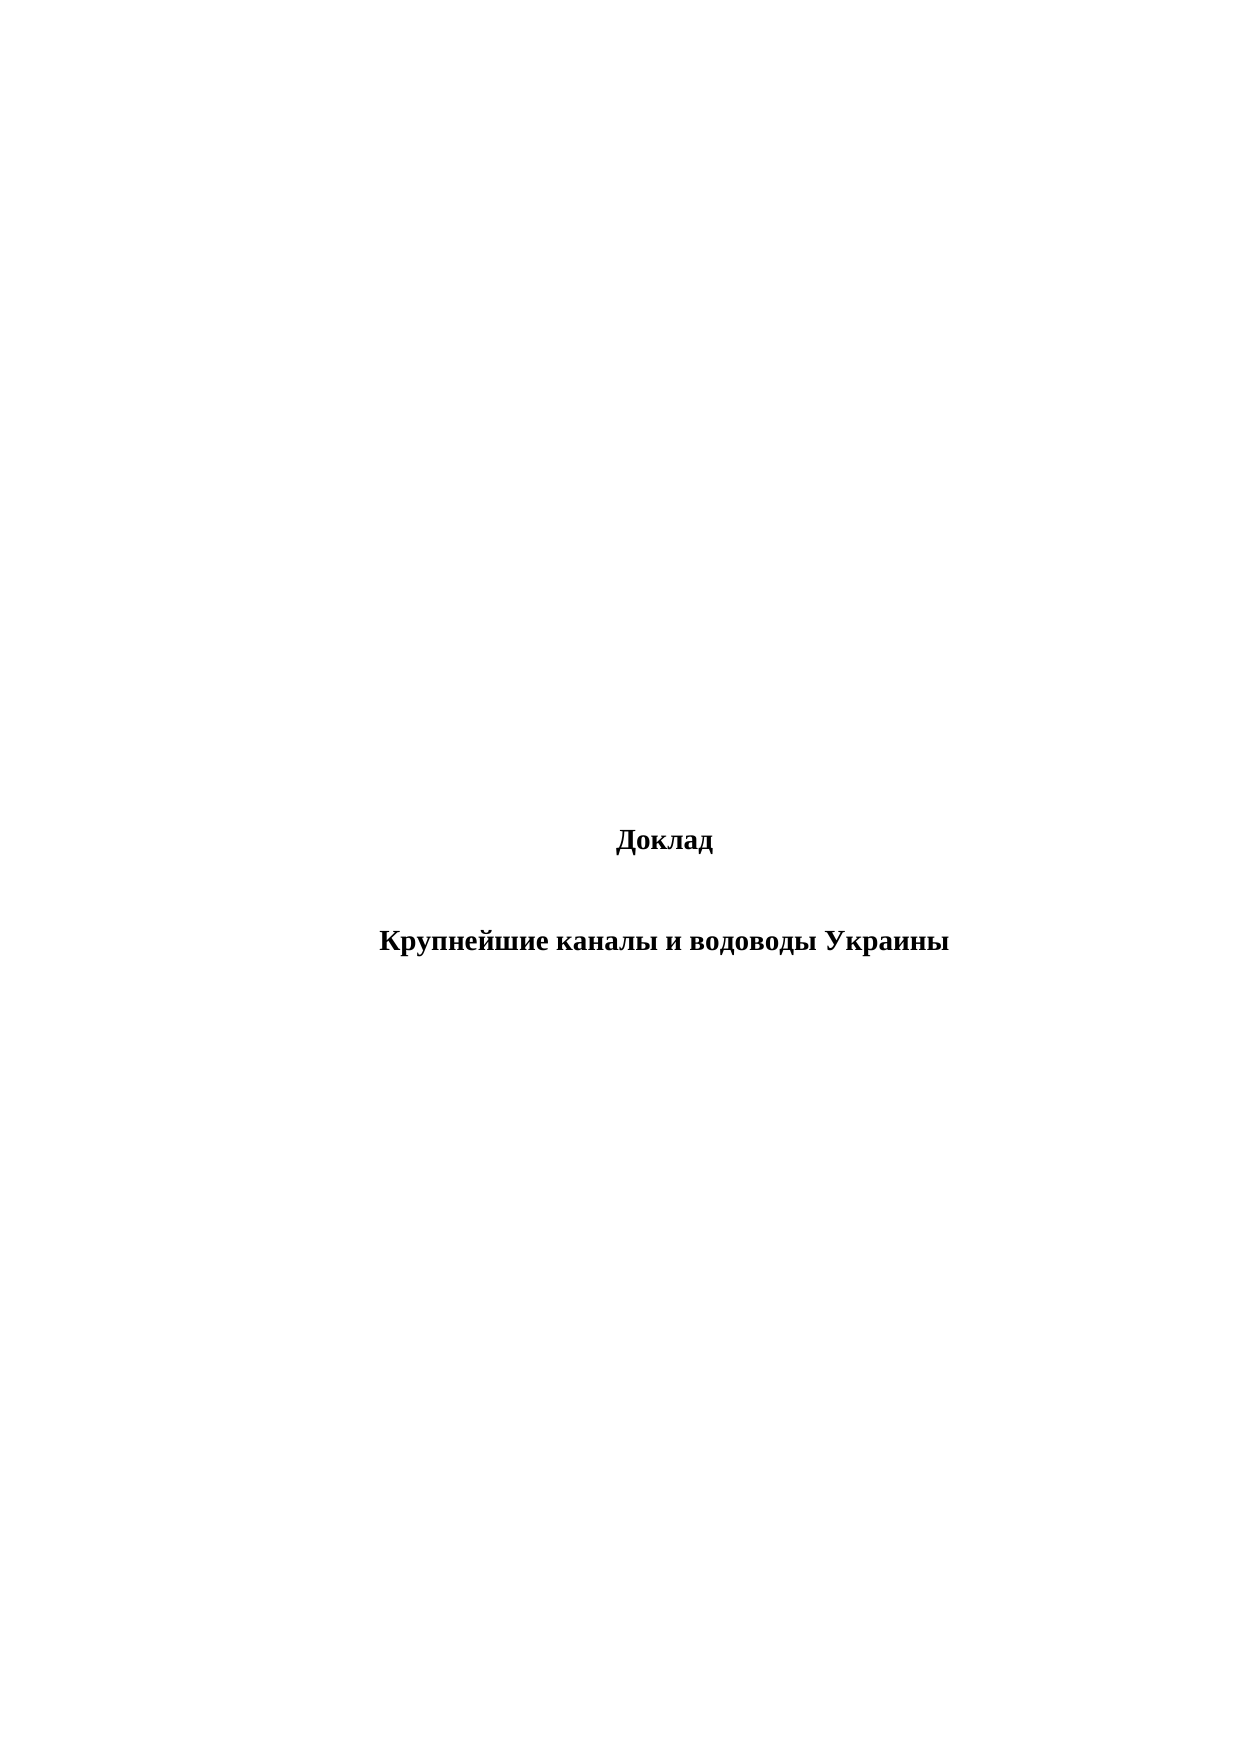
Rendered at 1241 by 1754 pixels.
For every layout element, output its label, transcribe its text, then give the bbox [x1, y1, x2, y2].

text Крупнейшие каналы и водоводы Украины [177, 923, 1152, 957]
text Доклад [177, 822, 1152, 856]
